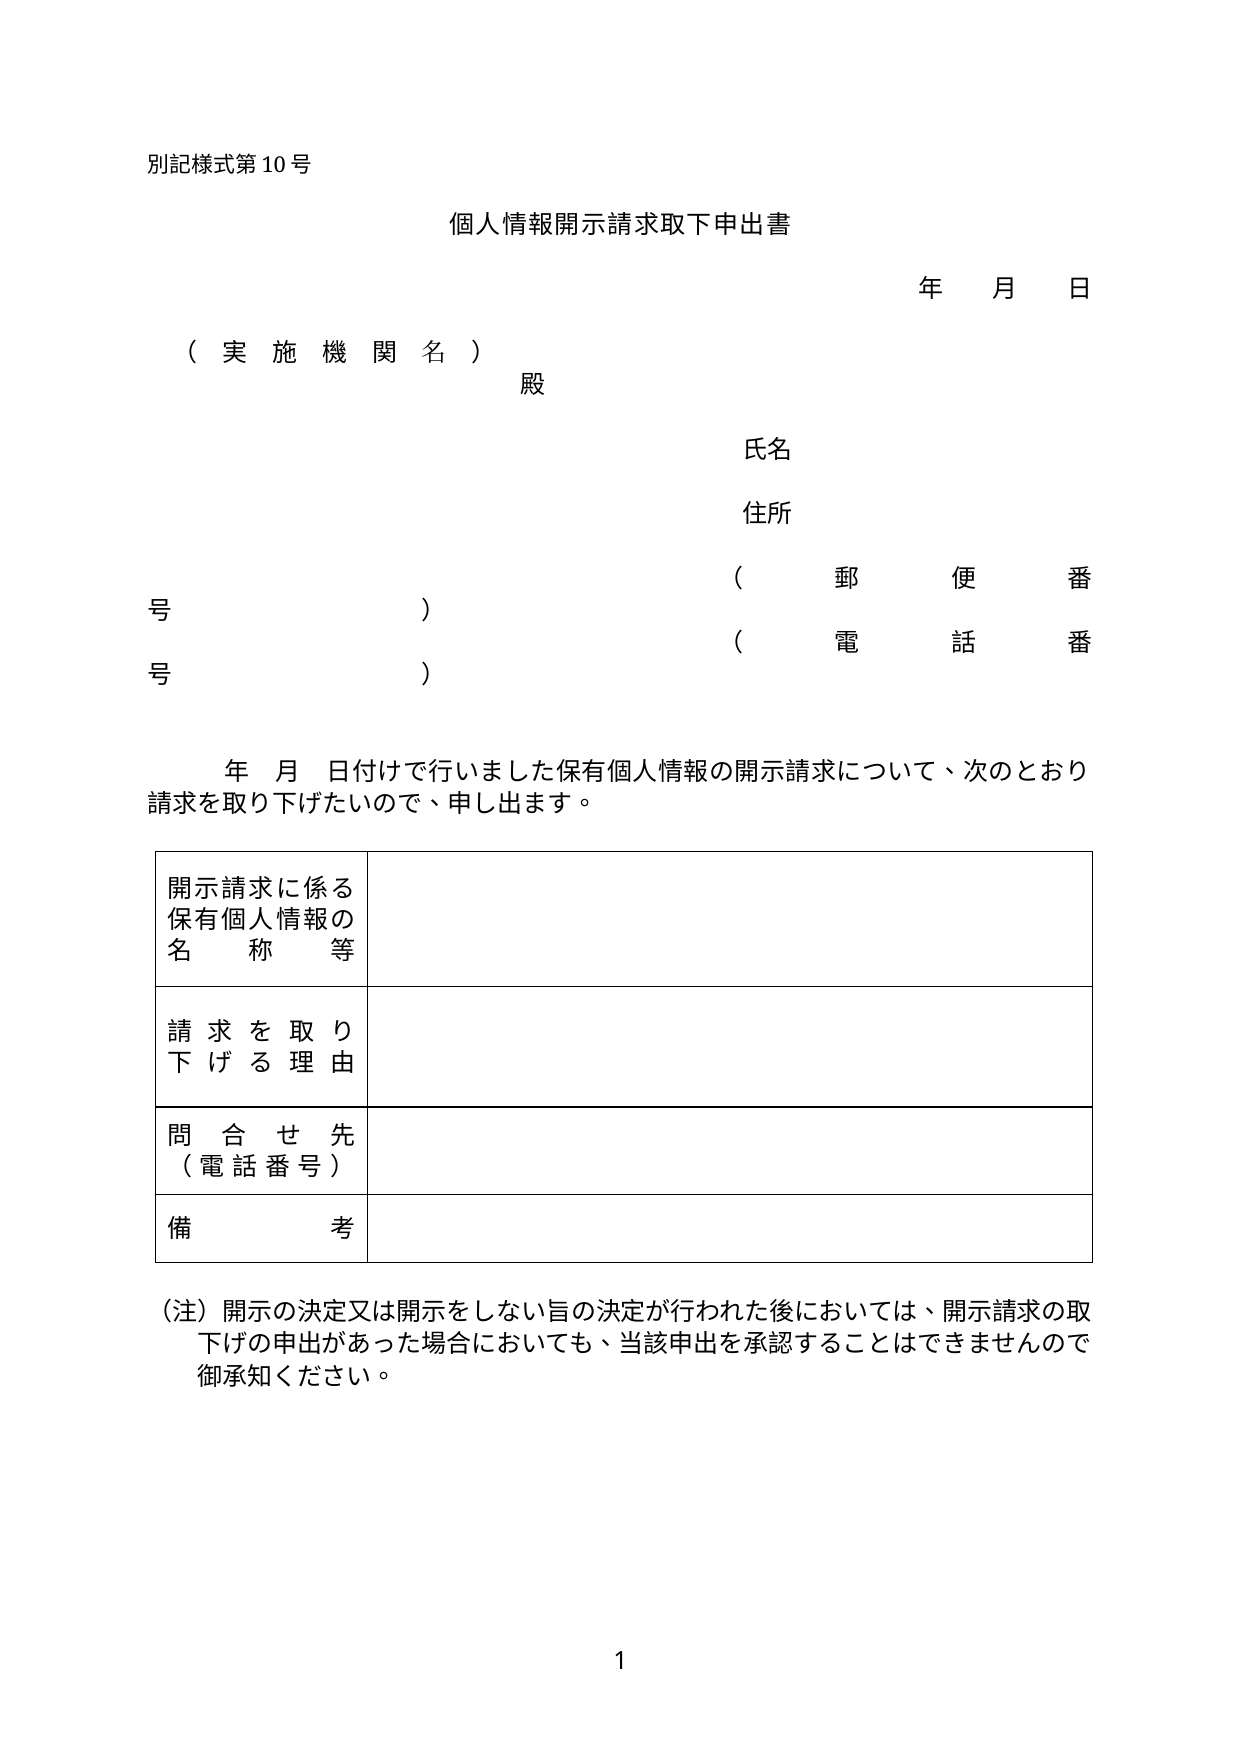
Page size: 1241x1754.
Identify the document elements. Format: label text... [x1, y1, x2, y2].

table_cell 問合せ先 （電話番号） [156, 1108, 367, 1193]
text 別記様式第10号 [148, 148, 1092, 179]
table_cell 請求を取り 下げる理由 [156, 987, 367, 1106]
table_cell 備考 [156, 1195, 367, 1262]
table_header 開示請求に係る保有個人情報の名称等 [156, 852, 367, 986]
table_cell [368, 1195, 1092, 1262]
text （電話番号 ） [148, 626, 1092, 690]
table_header [368, 852, 1092, 986]
text （郵便番号 ） [148, 561, 1092, 626]
text 年 月 日付けで行いました保有個人情報の開示請求について、次のとおり請求を取り下げたいので、申し出ます。 [148, 754, 1092, 819]
text （注）開示の決定又は開示をしない旨の決定が行われた後においては、開示請求の取下げの申出があった場合においても、当該申出を承認することはできませんので御承知ください。 [148, 1295, 1092, 1391]
text （ 実 施 機 関 名 ） [148, 336, 1092, 368]
text 年 月 日 [148, 272, 1092, 304]
table_cell [368, 1108, 1092, 1193]
text 殿 [148, 368, 1092, 400]
table_cell [368, 987, 1092, 1106]
text 個人情報開示請求取下申出書 [148, 210, 1092, 239]
text 氏名 [148, 432, 1092, 465]
text 住所 [148, 497, 1092, 529]
